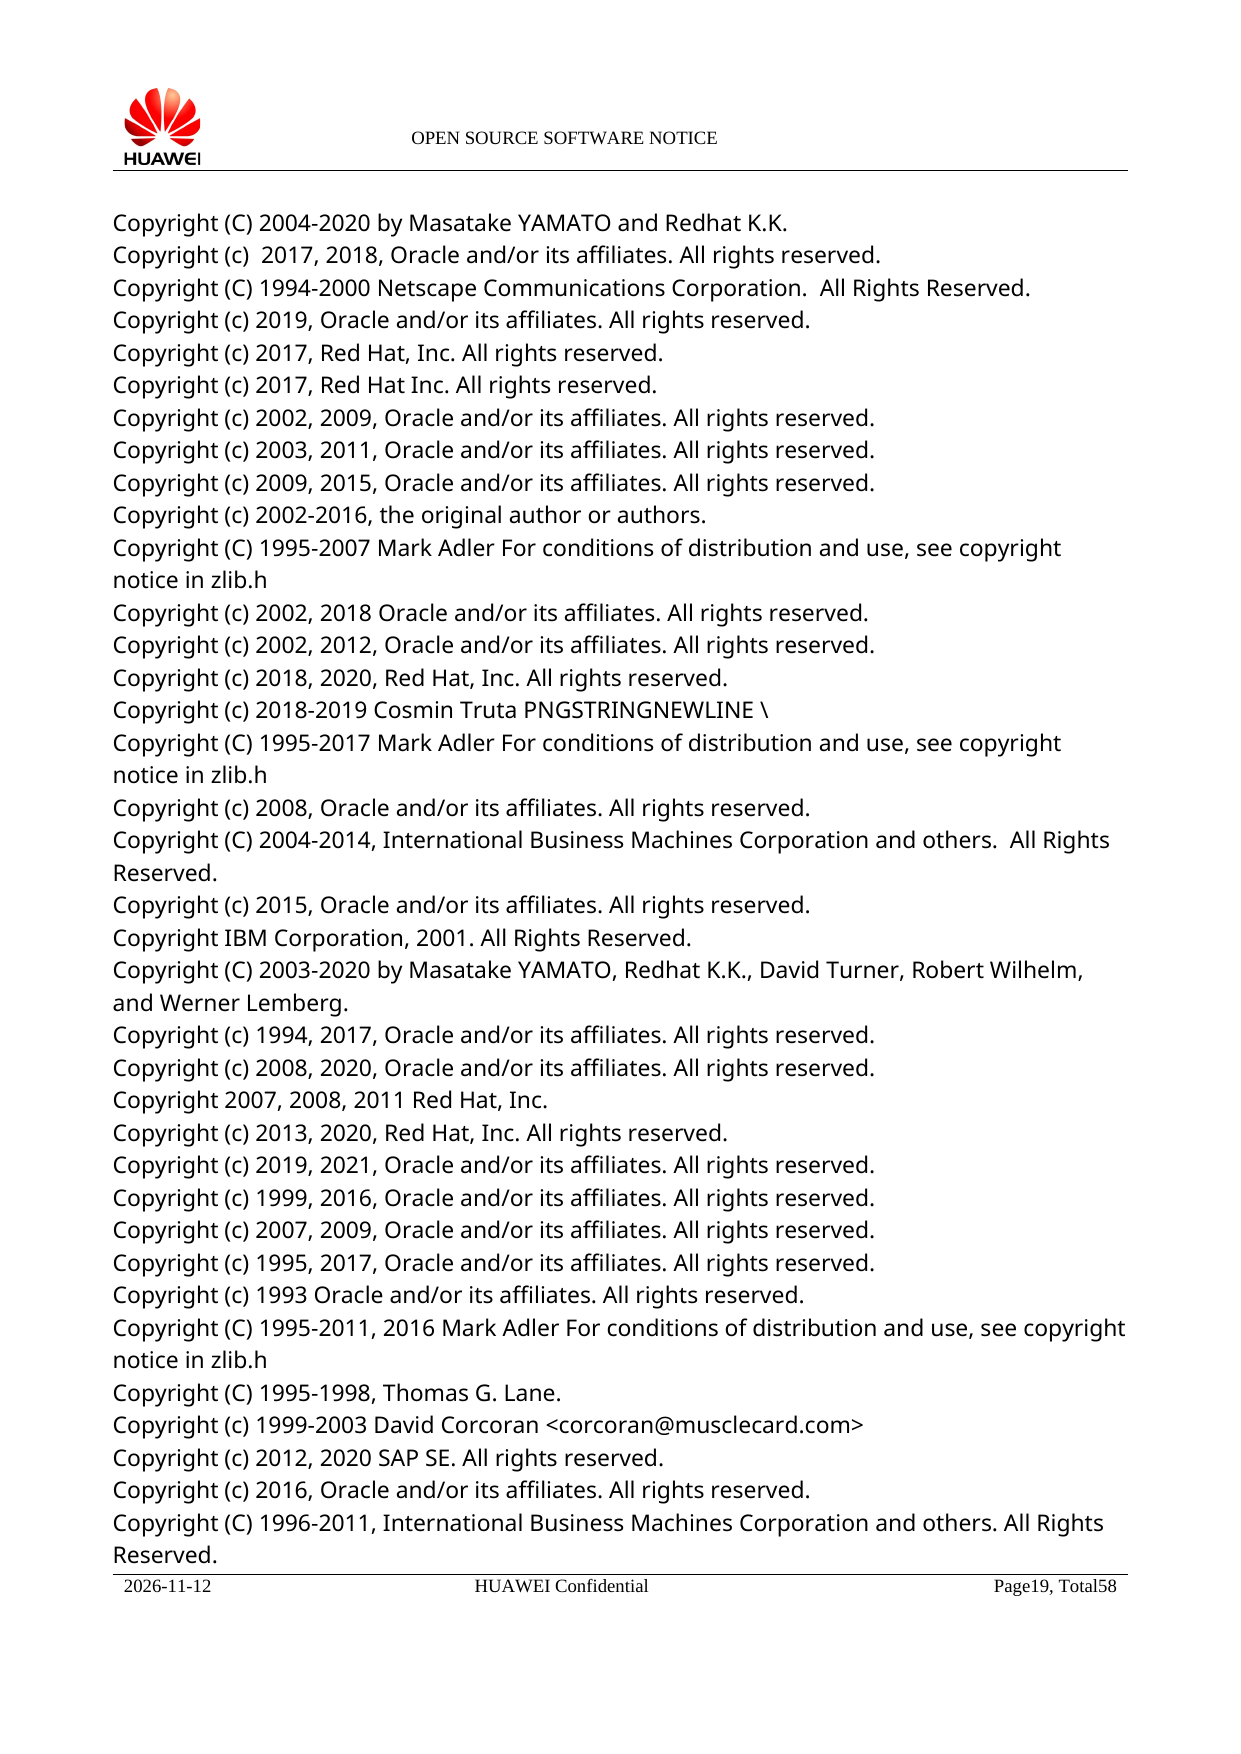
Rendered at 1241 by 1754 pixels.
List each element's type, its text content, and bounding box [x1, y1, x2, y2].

picture [124, 88, 201, 165]
